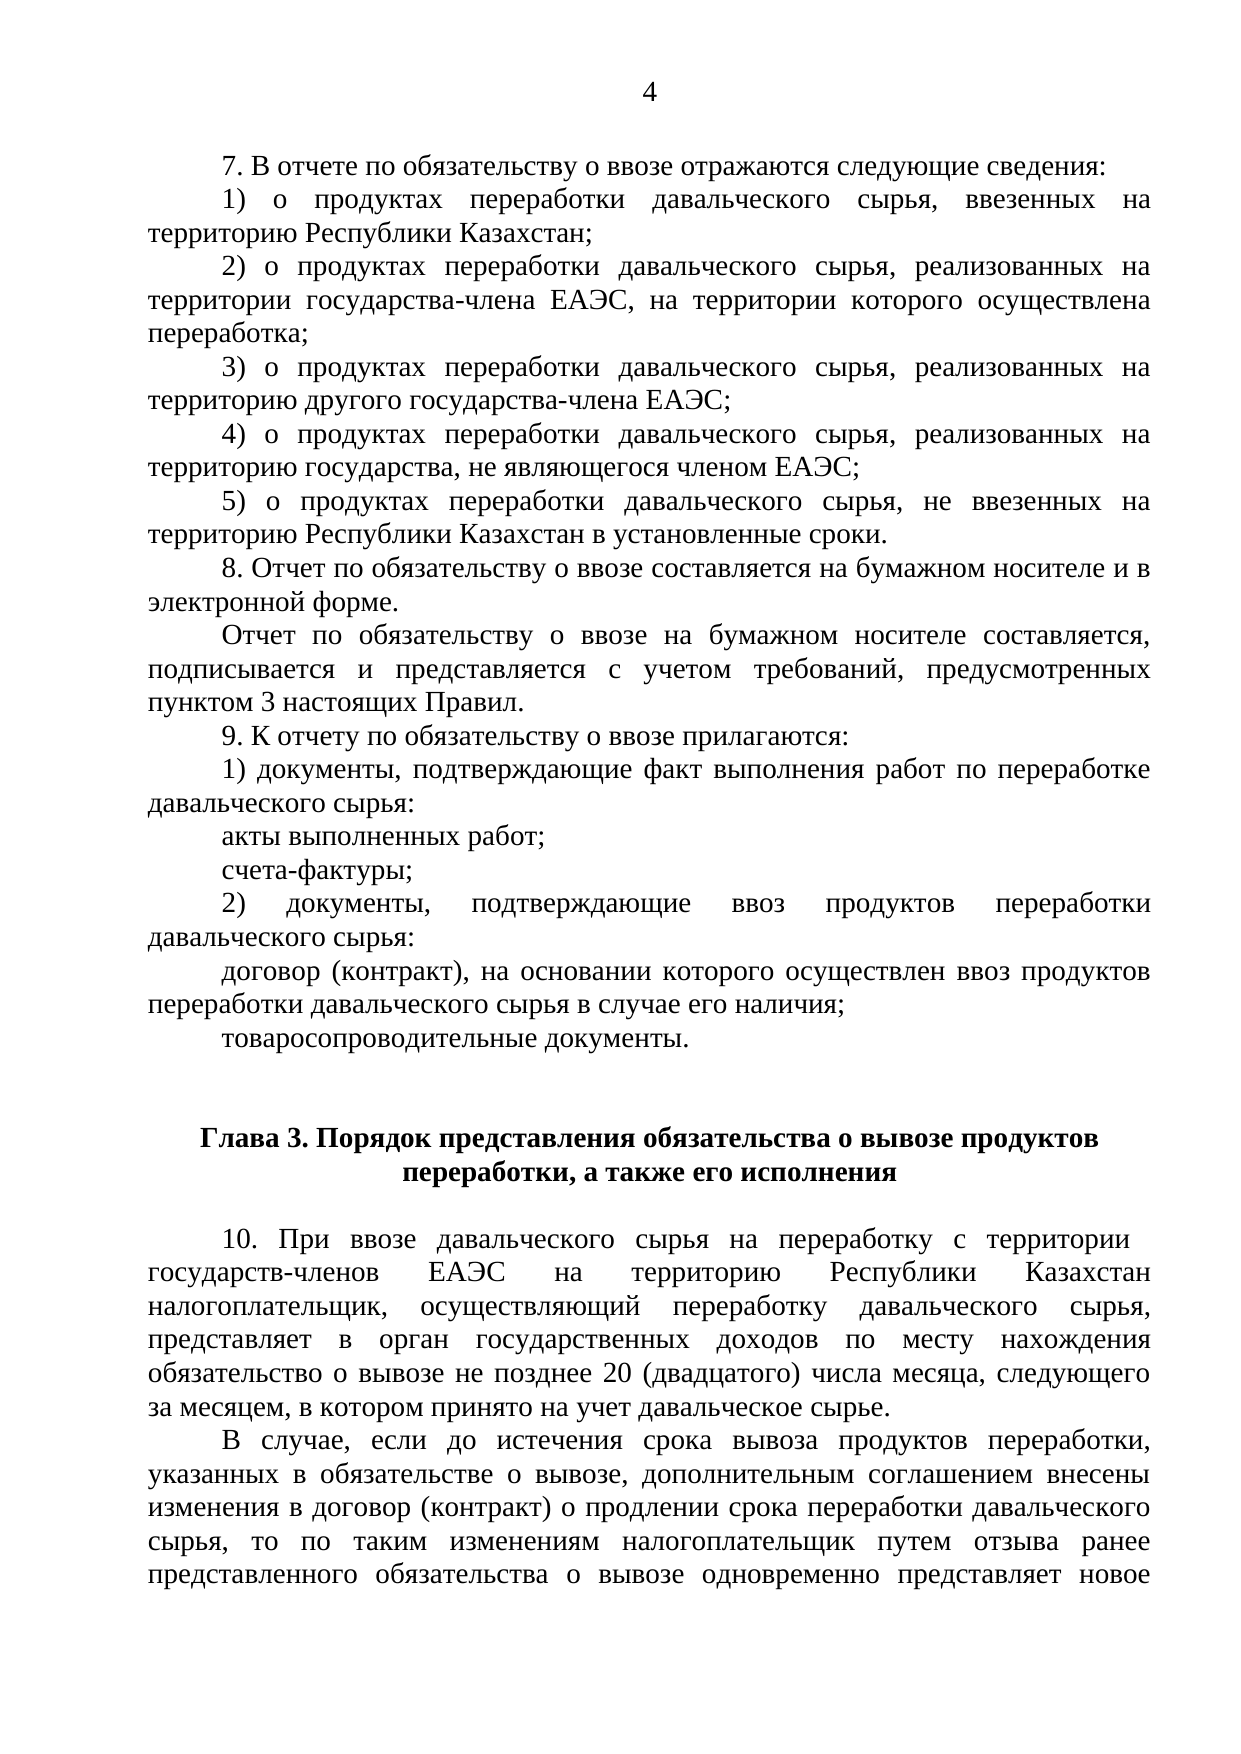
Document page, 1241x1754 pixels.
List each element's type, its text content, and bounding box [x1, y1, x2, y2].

text 8. Отчет по обязательству о ввозе составляется на бумажном носителе и в электронной форме. [148, 550, 1152, 617]
text акты выполненных работ; [148, 818, 1152, 852]
text договор (контракт), на основании которого осуществлен ввоз продуктов переработки давальческого сырья в случае его наличия; [148, 953, 1152, 1020]
text 1) документы, подтверждающие факт выполнения работ по переработке давальческого сырья: [148, 751, 1152, 818]
text 5) о продуктах переработки давальческого сырья, не ввезенных на территорию Республики Казахстан в установленные сроки. [148, 483, 1152, 550]
text 2) о продуктах переработки давальческого сырья, реализованных на территории государства-члена ЕАЭС, на территории которого осуществлена переработка; [148, 248, 1152, 349]
text 2) документы, подтверждающие ввоз продуктов переработки давальческого сырья: [148, 886, 1152, 953]
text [148, 1422, 1152, 1590]
text 4) о продуктах переработки давальческого сырья, реализованных на территорию государства, не являющегося членом ЕАЭС; [148, 416, 1152, 483]
text Отчет по обязательству о ввозе на бумажном носителе составляется, подписывается и представляется с учетом требований, предусмотренных пунктом 3 настоящих Правил. [148, 617, 1152, 718]
text 9. К отчету по обязательству о ввозе прилагаются: [148, 718, 1152, 751]
text 10. При ввозе давальческого сырья на переработку с территории государств-членов ЕАЭС на территорию Республики Казахстан налогоплательщик, осуществляющий переработку давальческого сырья, представляет в орган государственных доходов по месту нахождения обязательство о вывозе не позднее 20 (двадцатого) числа месяца, следующего за месяцем, в котором принято на учет давальческое сырье. [148, 1221, 1152, 1422]
text товаросопроводительные документы. [148, 1020, 1152, 1053]
text 7. В отчете по обязательству о ввозе отражаются следующие сведения: [148, 148, 1152, 181]
text Глава 3. Порядок представления обязательства о вывозе продуктов переработки, а также его исполнения [148, 1120, 1152, 1187]
text 1) о продуктах переработки давальческого сырья, ввезенных на территорию Республики Казахстан; [148, 181, 1152, 248]
text счета-фактуры; [148, 852, 1152, 886]
text 3) о продуктах переработки давальческого сырья, реализованных на территорию другого государства-члена ЕАЭС; [148, 349, 1152, 416]
